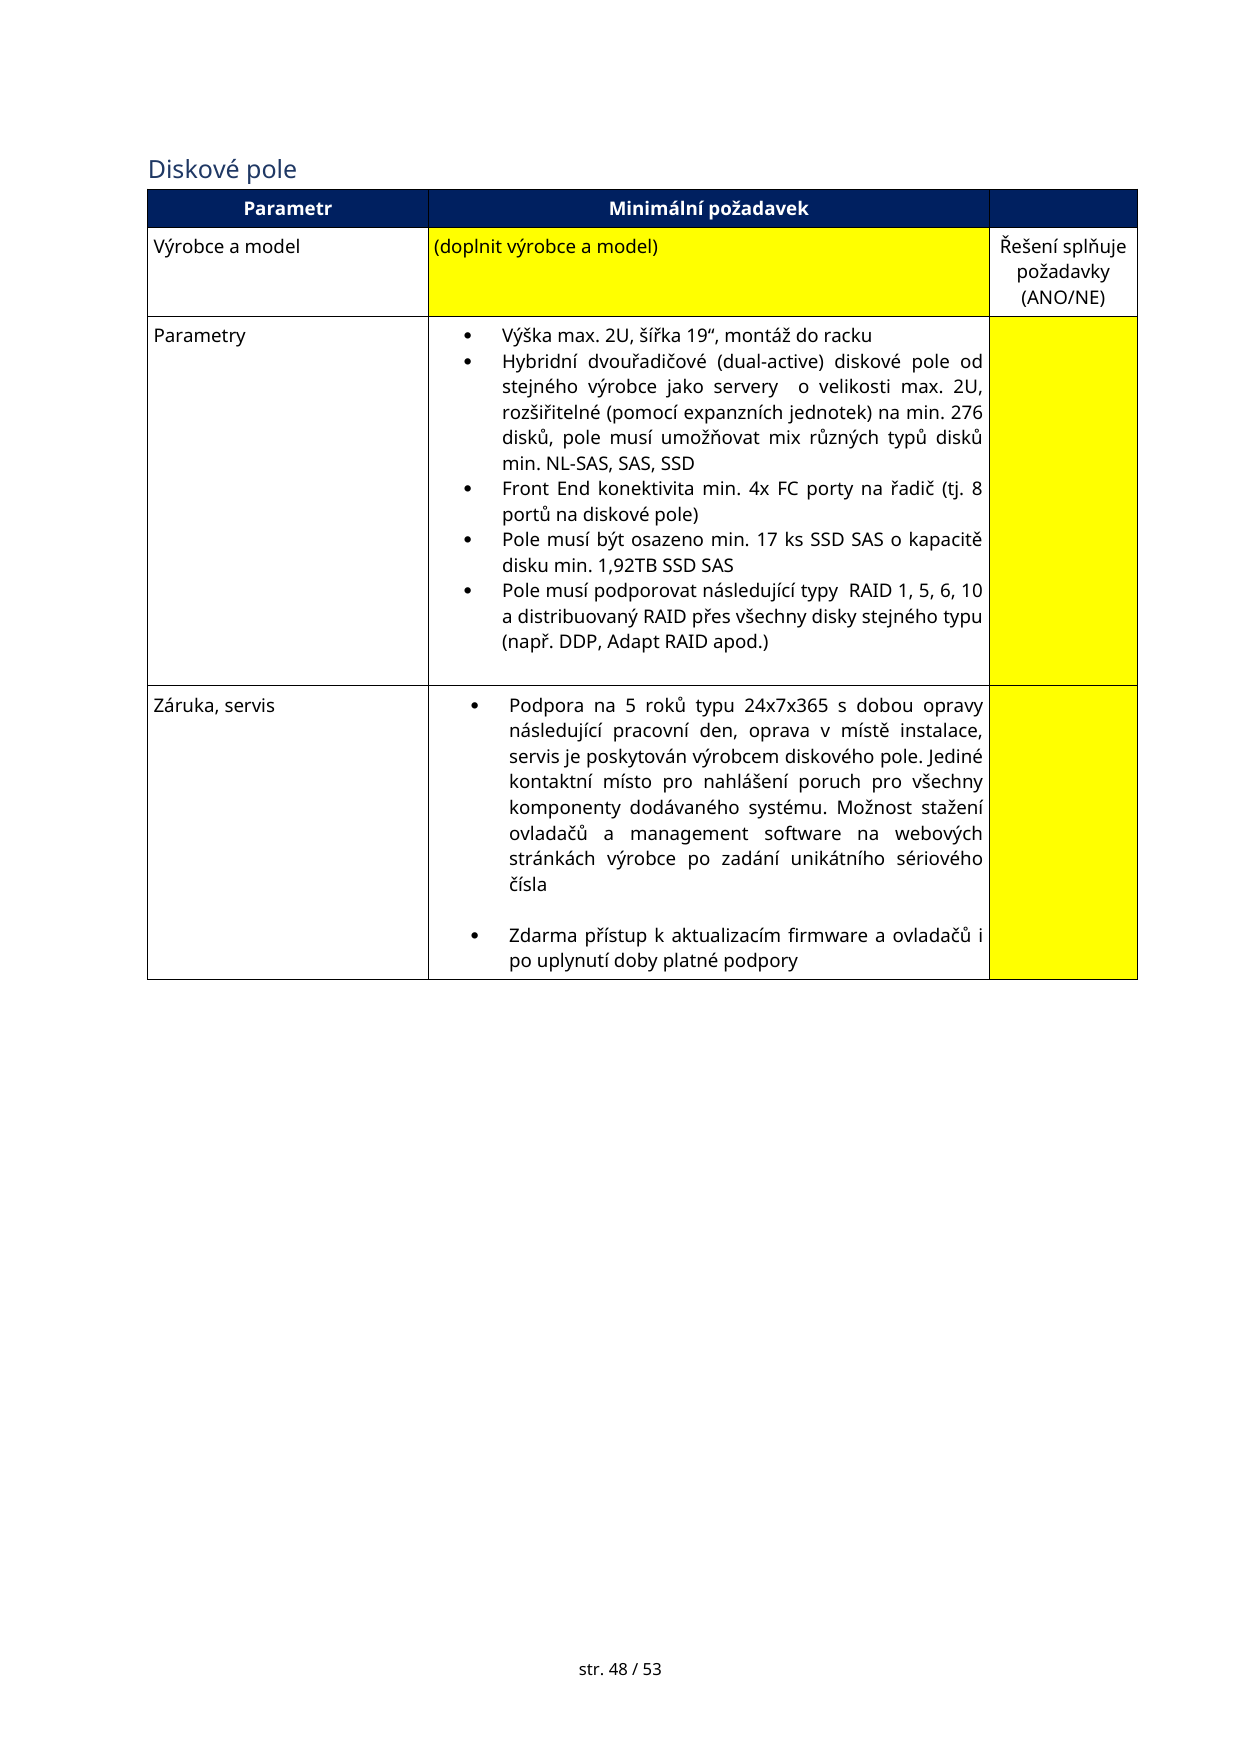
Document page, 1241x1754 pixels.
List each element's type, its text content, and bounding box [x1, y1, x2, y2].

table_cell Výrobce a model [148, 228, 428, 316]
table_cell [990, 686, 1137, 979]
table_cell Výška max. 2U, šířka 19“, montáž do racku Hybridní dvouřadičové (dual-active) diskové pole od stejného výrobce jako servery o velikosti max. 2U, rozšiřitelné (pomocí expanzních jednotek) na min. 276 disků, pole musí umožňovat mix různých typů disků min. NL-SAS, SAS, SSD Front End konektivita min. 4x FC porty na řadič (tj. 8 portů na diskové pole) Pole musí být osazeno min. 17 ks SSD SAS o kapacitě disku min. 1,92TB SSD SAS Pole musí podporovat následující typy RAID 1, 5, 6, 10 a distribuovaný RAID přes všechny disky stejného typu (např. DDP, Adapt RAID apod.) [429, 317, 989, 685]
table_cell (doplnit výrobce a model) [429, 228, 989, 316]
table_header [990, 190, 1137, 227]
table_cell Záruka, servis [148, 686, 428, 979]
table_cell Parametry [148, 317, 428, 685]
table_header Minimální požadavek [429, 190, 989, 227]
table_cell Řešení splňuje požadavky (ANO/NE) [990, 228, 1137, 316]
subtitle Diskové pole [148, 152, 1093, 186]
table_cell [990, 317, 1137, 685]
table_cell Podpora na 5 roků typu 24x7x365 s dobou opravy následující pracovní den, oprava v místě instalace, servis je poskytován výrobcem diskového pole. Jediné kontaktní místo pro nahlášení poruch pro všechny komponenty dodávaného systému. Možnost stažení ovladačů a management software na webových stránkách výrobce po zadání unikátního sériového čísla Zdarma přístup k aktualizacím firmware a ovladačů i po uplynutí doby platné podpory [429, 686, 989, 979]
table_header Parametr [148, 190, 428, 227]
